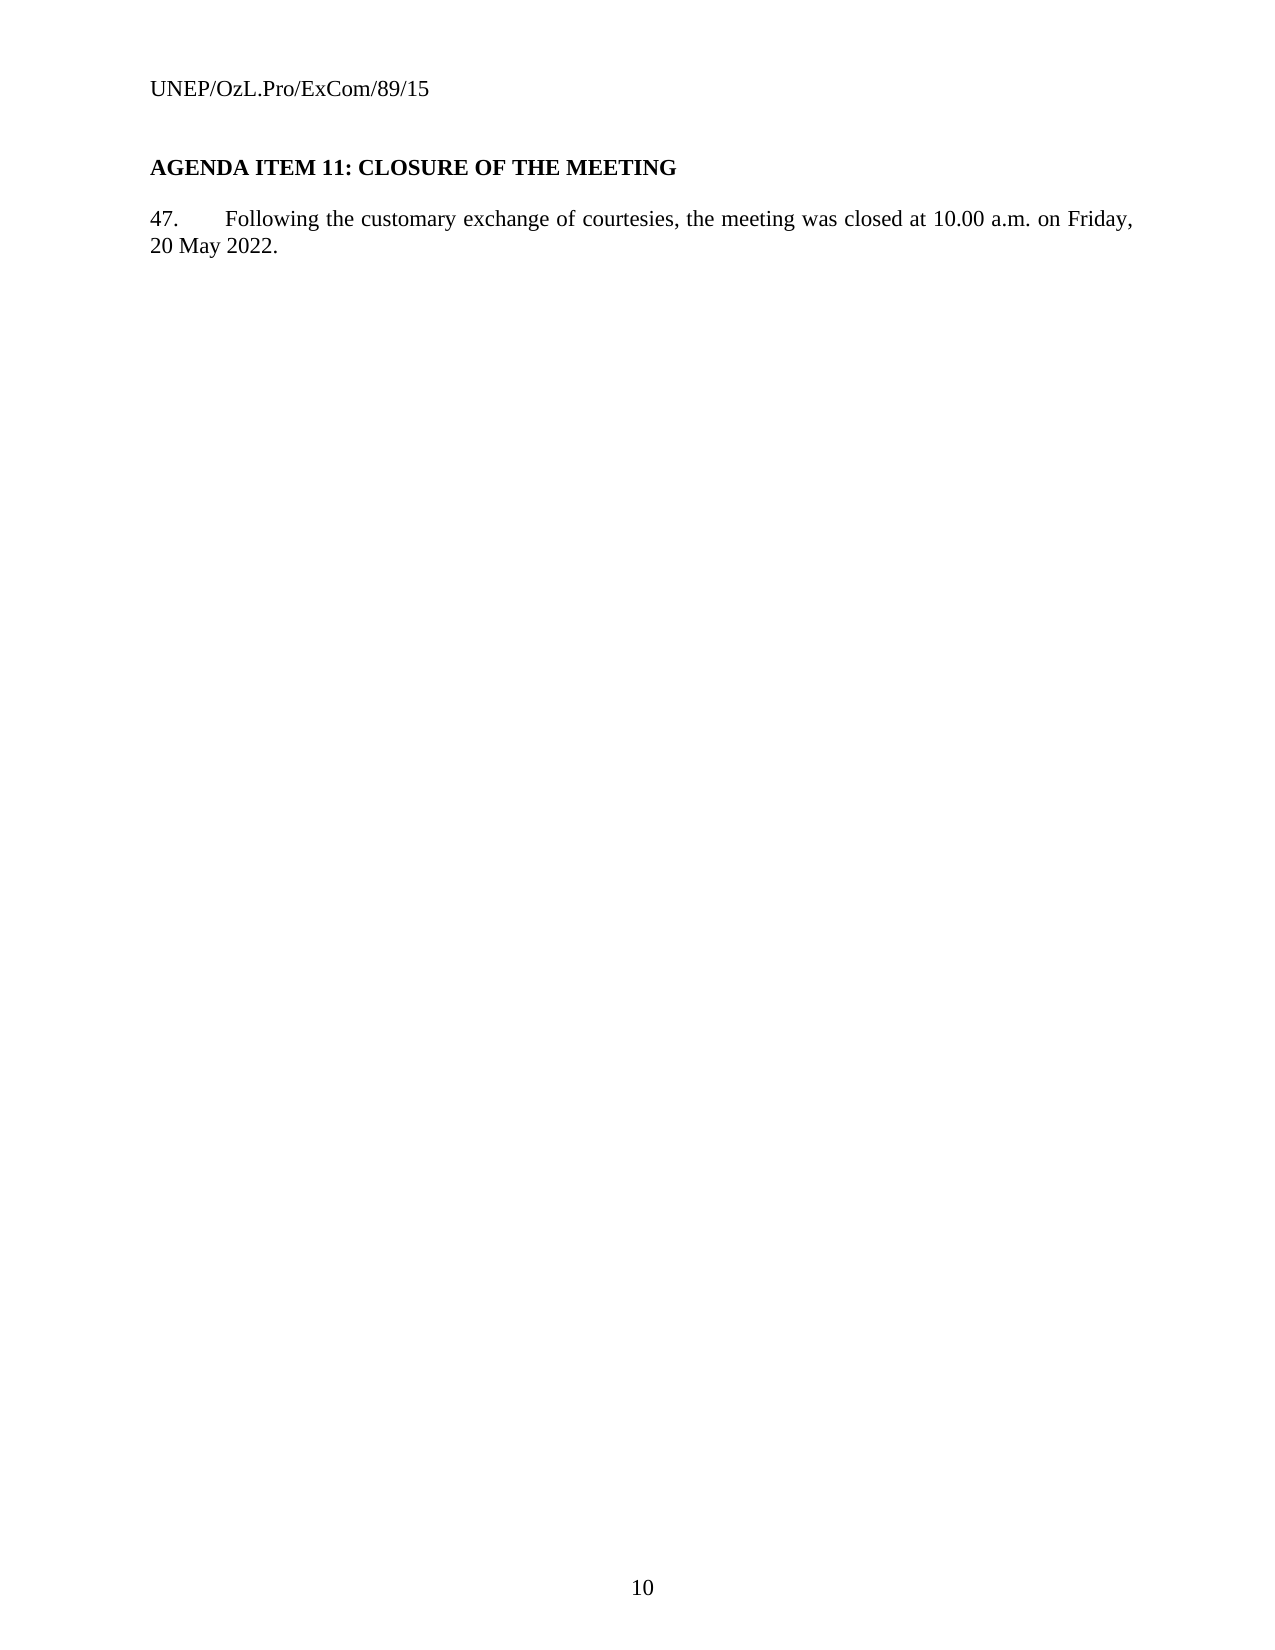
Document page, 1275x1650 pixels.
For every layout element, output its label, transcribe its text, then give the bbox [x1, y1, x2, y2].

subtitle Following the customary exchange of courtesies, the meeting was closed at 10.00 a.m. on Friday, 20 May 2022. [150, 205, 1134, 258]
subtitle AGENDA ITEM 11: CLOSURE OF THE MEETING [150, 154, 1134, 180]
